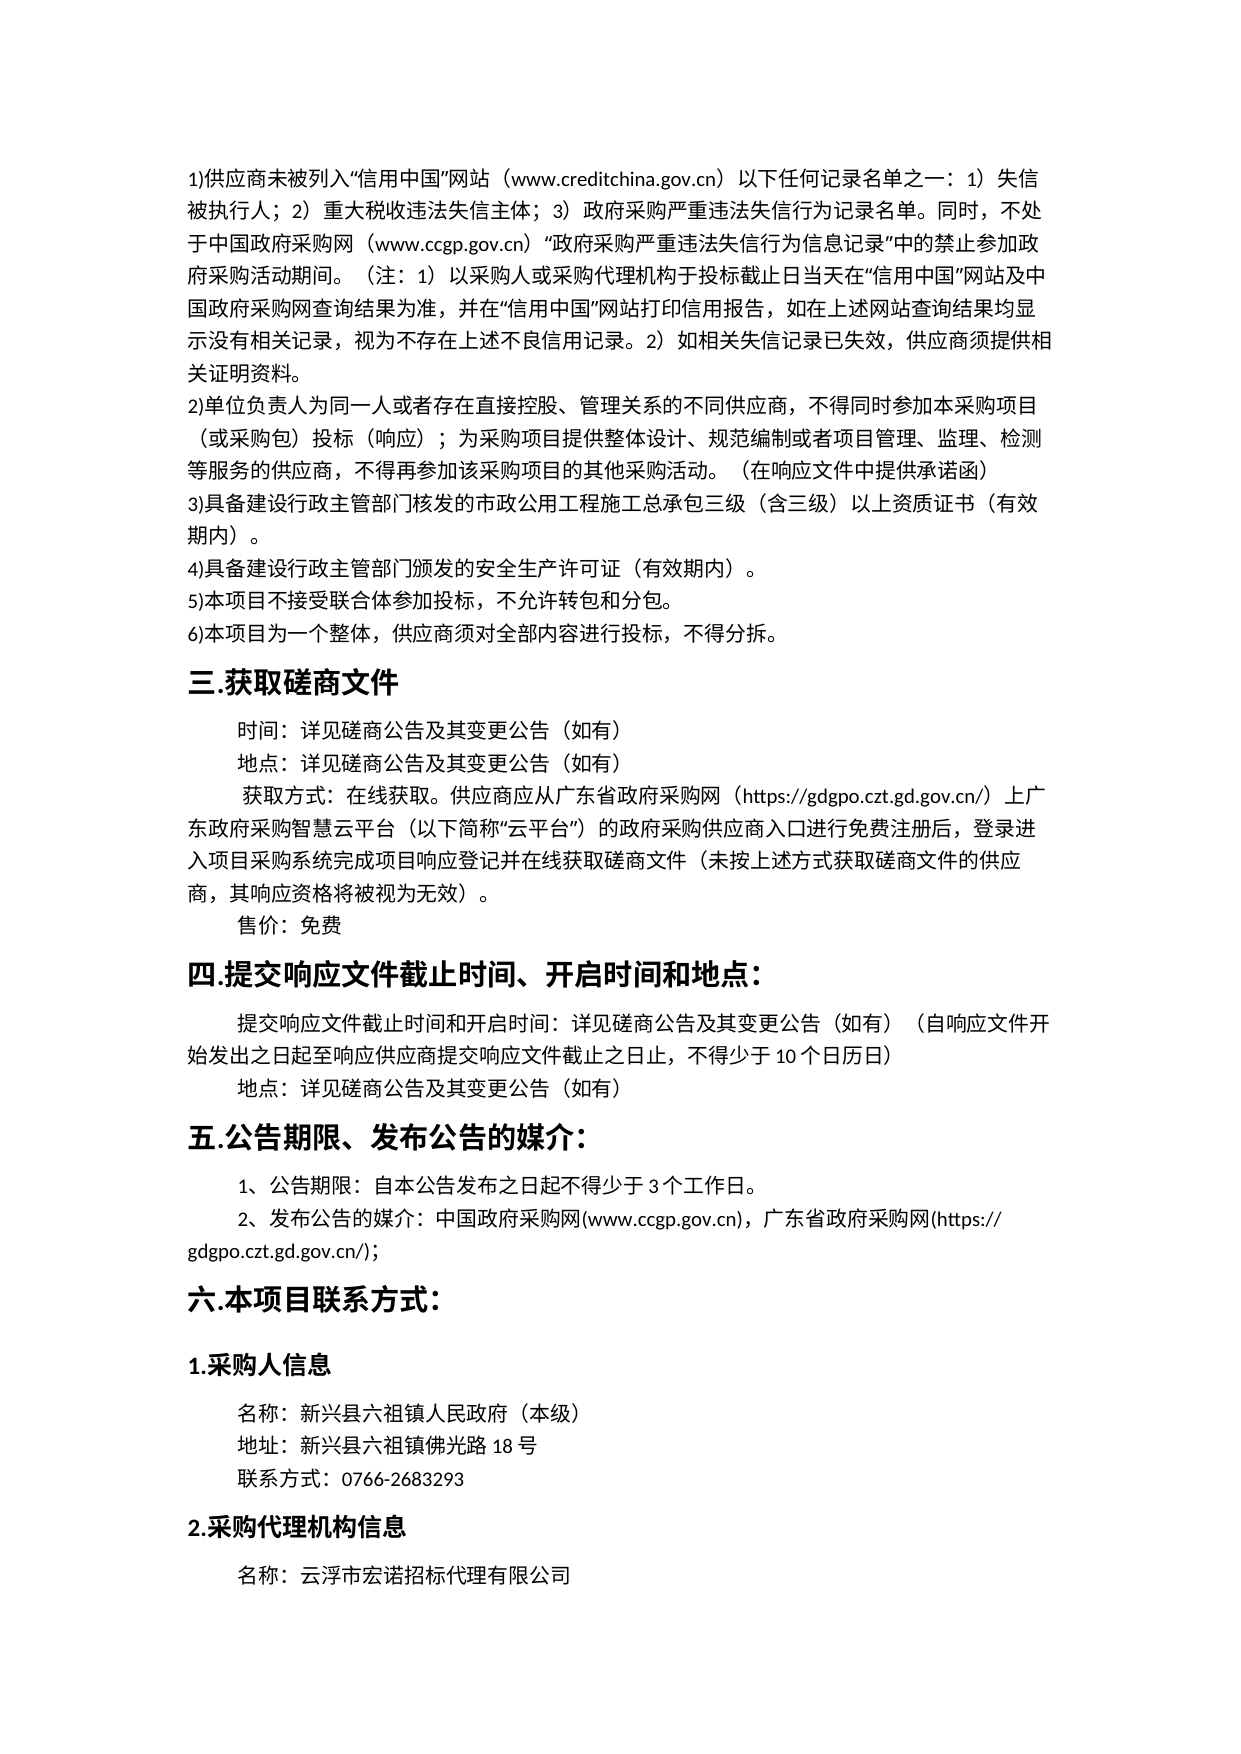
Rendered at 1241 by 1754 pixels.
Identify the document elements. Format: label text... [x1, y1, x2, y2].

text 时间：详见磋商公告及其变更公告（如有） [187, 714, 1053, 747]
text 4)具备建设行政主管部门颁发的安全生产许可证（有效期内）。 [187, 552, 1053, 584]
text 5)本项目不接受联合体参加投标，不允许转包和分包。 [187, 584, 1053, 617]
text 地址：新兴县六祖镇佛光路18号 [187, 1429, 1053, 1462]
text 联系方式：0766-2683293 [187, 1462, 1053, 1494]
text 名称：云浮市宏诺招标代理有限公司 [187, 1559, 1053, 1592]
text 2、发布公告的媒介：中国政府采购网(www.ccgp.gov.cn)，广东省政府采购网(https://gdgpo.czt.gd.gov.cn/)； [187, 1202, 1053, 1267]
text 名称：新兴县六祖镇人民政府（本级） [187, 1397, 1053, 1429]
text 2.采购代理机构信息 [187, 1494, 1053, 1559]
text 四.提交响应文件截止时间、开启时间和地点： [187, 942, 1053, 1007]
text 售价：免费 [187, 909, 1053, 942]
text 提交响应文件截止时间和开启时间：详见磋商公告及其变更公告（如有）（自响应文件开始发出之日起至响应供应商提交响应文件截止之日止，不得少于10个日历日） [187, 1007, 1053, 1072]
text 1、公告期限：自本公告发布之日起不得少于3个工作日。 [187, 1169, 1053, 1202]
text 2)单位负责人为同一人或者存在直接控股、管理关系的不同供应商，不得同时参加本采购项目（或采购包）投标（响应）；为采购项目提供整体设计、规范编制或者项目管理、监理、检测等服务的供应商，不得再参加该采购项目的其他采购活动。（在响应文件中提供承诺函） [187, 389, 1053, 487]
text 6)本项目为一个整体，供应商须对全部内容进行投标，不得分拆。 [187, 617, 1053, 649]
text 地点：详见磋商公告及其变更公告（如有） [187, 1072, 1053, 1104]
text 1.采购人信息 [187, 1332, 1053, 1397]
text 3)具备建设行政主管部门核发的市政公用工程施工总承包三级（含三级）以上资质证书（有效期内）。 [187, 487, 1053, 552]
text 五.公告期限、发布公告的媒介： [187, 1104, 1053, 1169]
text 获取方式：在线获取。供应商应从广东省政府采购网（https://gdgpo.czt.gd.gov.cn/）上广东政府采购智慧云平台（以下简称“云平台”）的政府采购供应商入口进行免费注册后，登录进入项目采购系统完成项目响应登记并在线获取磋商文件（未按上述方式获取磋商文件的供应商，其响应资格将被视为无效）。 [187, 779, 1053, 909]
text 地点：详见磋商公告及其变更公告（如有） [187, 747, 1053, 779]
text 1)供应商未被列入“信用中国”网站（www.creditchina.gov.cn）以下任何记录名单之一：1）失信被执行人；2）重大税收违法失信主体；3）政府采购严重违法失信行为记录名单。同时，不处于中国政府采购网（www.ccgp.gov.cn）“政府采购严重违法失信行为信息记录”中的禁止参加政府采购活动期间。（注：1）以采购人或采购代理机构于投标截止日当天在“信用中国”网站及中国政府采购网查询结果为准，并在“信用中国”网站打印信用报告，如在上述网站查询结果均显示没有相关记录，视为不存在上述不良信用记录。2）如相关失信记录已失效，供应商须提供相关证明资料。 [187, 162, 1053, 389]
text 三.获取磋商文件 [187, 649, 1053, 714]
text 六.本项目联系方式： [187, 1267, 1053, 1332]
